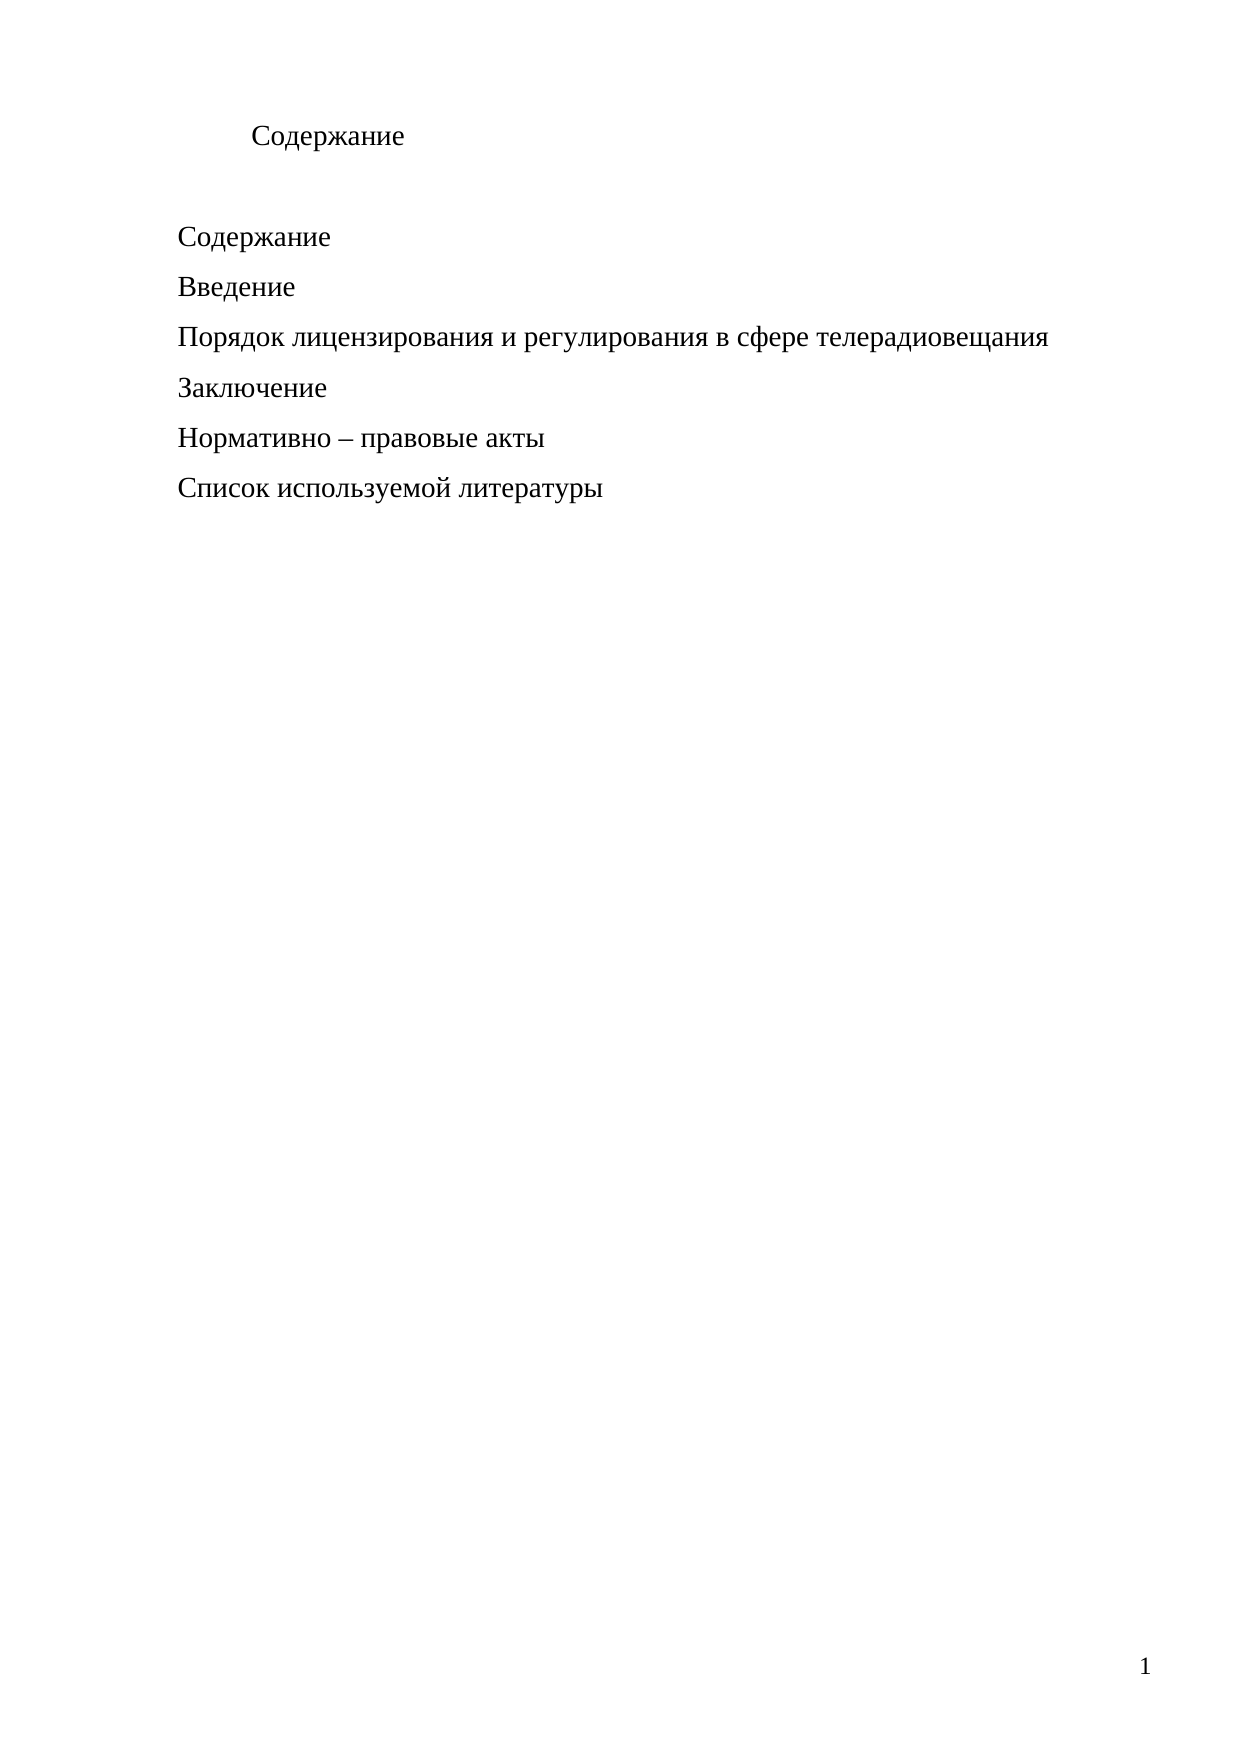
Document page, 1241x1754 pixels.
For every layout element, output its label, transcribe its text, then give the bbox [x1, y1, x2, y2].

text Содержание [177, 118, 1152, 152]
text Список используемой литературы [177, 470, 1152, 504]
text Нормативно – правовые акты [177, 420, 1152, 453]
text Введение [177, 269, 1152, 303]
text Заключение [177, 370, 1152, 403]
text Содержание [177, 219, 1152, 252]
text Порядок лицензирования и регулирования в сфере телерадиовещания [177, 319, 1152, 353]
